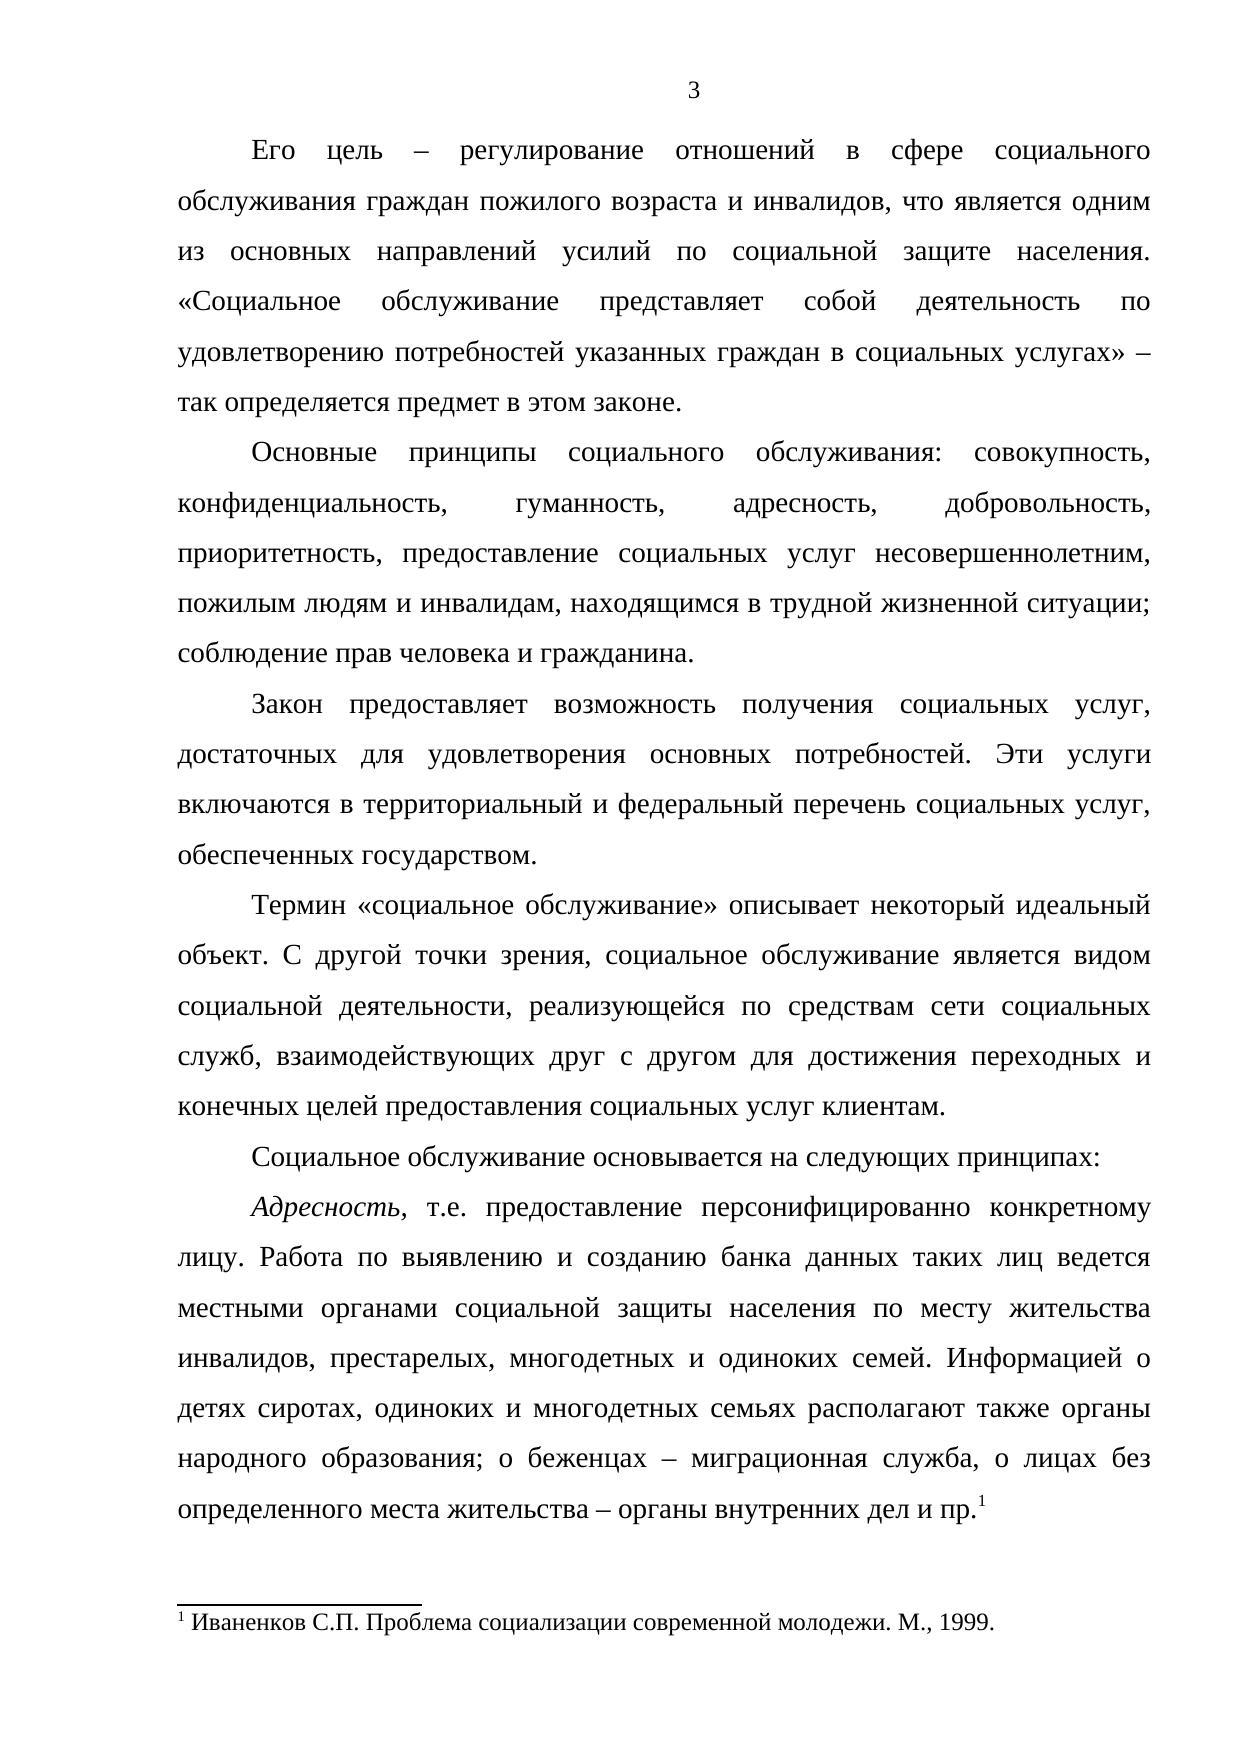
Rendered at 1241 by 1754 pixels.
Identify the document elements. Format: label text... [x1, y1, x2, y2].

text Социальное обслуживание основывается на следующих принципах: [177, 1139, 1152, 1172]
text Основные принципы социального обслуживания: совокупность, конфиденциальность, гуманность, адресность, добровольность, приоритетность, предоставление социальных услуг несовершеннолетним, пожилым людям и инвалидам, находящимся в трудной жизненной ситуации; соблюдение прав человека и гражданина. [177, 434, 1152, 669]
text Закон предоставляет возможность получения социальных услуг, достаточных для удовлетворения основных потребностей. Эти услуги включаются в территориальный и федеральный перечень социальных услуг, обеспеченных государством. [177, 686, 1152, 870]
text Термин «социальное обслуживание» описывает некоторый идеальный объект. С другой точки зрения, социальное обслуживание является видом социальной деятельности, реализующейся по средствам сети социальных служб, взаимодействующих друг с другом для достижения переходных и конечных целей предоставления социальных услуг клиентам. [177, 887, 1152, 1122]
text Адресность, т.е. предоставление персонифицированно конкретному лицу. Работа по выявлению и созданию банка данных таких лиц ведется местными органами социальной защиты населения по месту жительства инвалидов, престарелых, многодетных и одиноких семей. Информацией о детях сиротах, одиноких и многодетных семьях располагают также органы народного образования; о беженцах – миграционная служба, о лицах без определенного места жительства – органы внутренних дел и пр. [177, 1189, 1152, 1524]
text Его цель – регулирование отношений в сфере социального обслуживания граждан пожилого возраста и инвалидов, что является одним из основных направлений усилий по социальной защите населения. «Социальное обслуживание представляет собой деятельность по удовлетворению потребностей указанных граждан в социальных услугах» – так определяется предмет в этом законе. [177, 132, 1152, 418]
